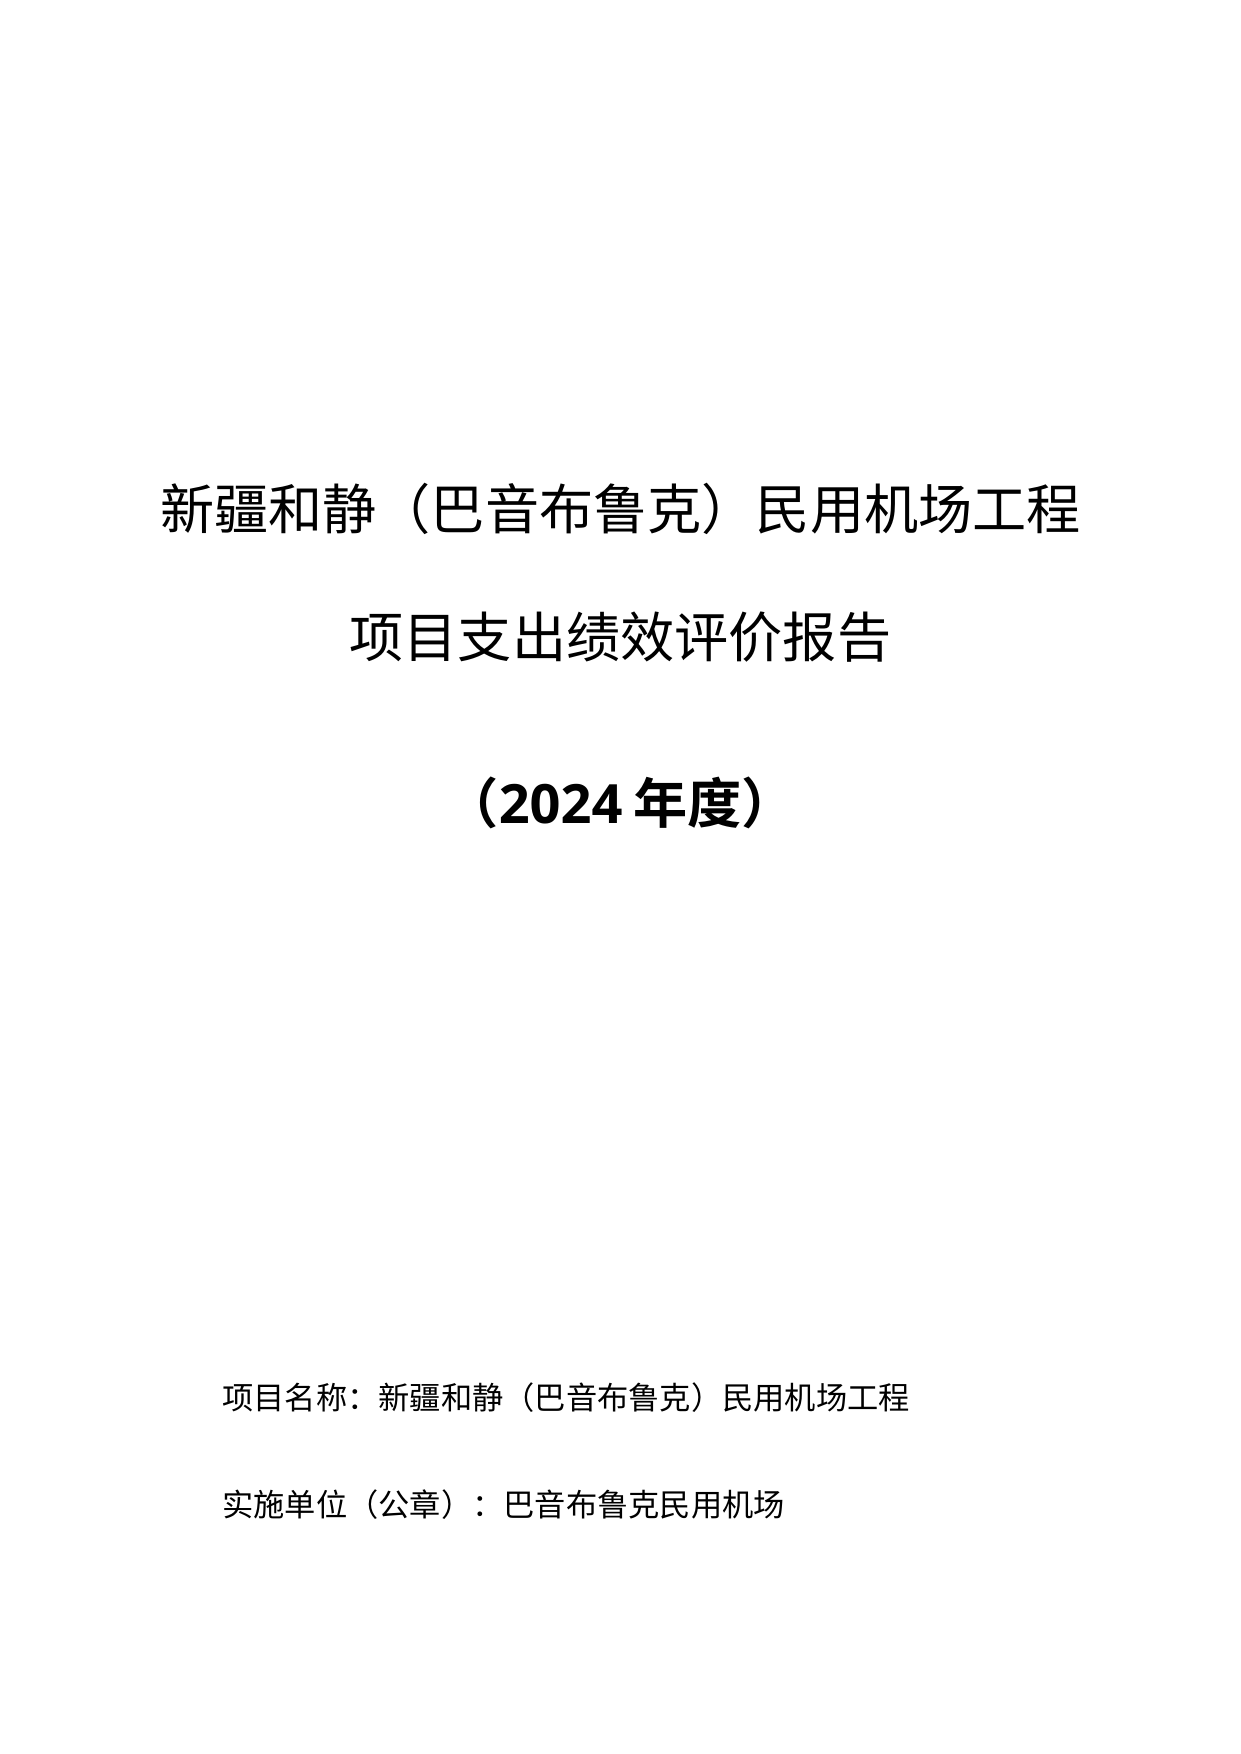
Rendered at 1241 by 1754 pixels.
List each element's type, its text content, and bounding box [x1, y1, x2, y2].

text 项目名称：新疆和静（巴音布鲁克）民用机场工程 [159, 1353, 1081, 1438]
text （2024年度） [159, 758, 1081, 843]
text 实施单位（公章）：巴音布鲁克民用机场 [159, 1461, 1081, 1546]
text 新疆和静（巴音布鲁克）民用机场工程项目支出绩效评价报告 [159, 464, 1081, 676]
